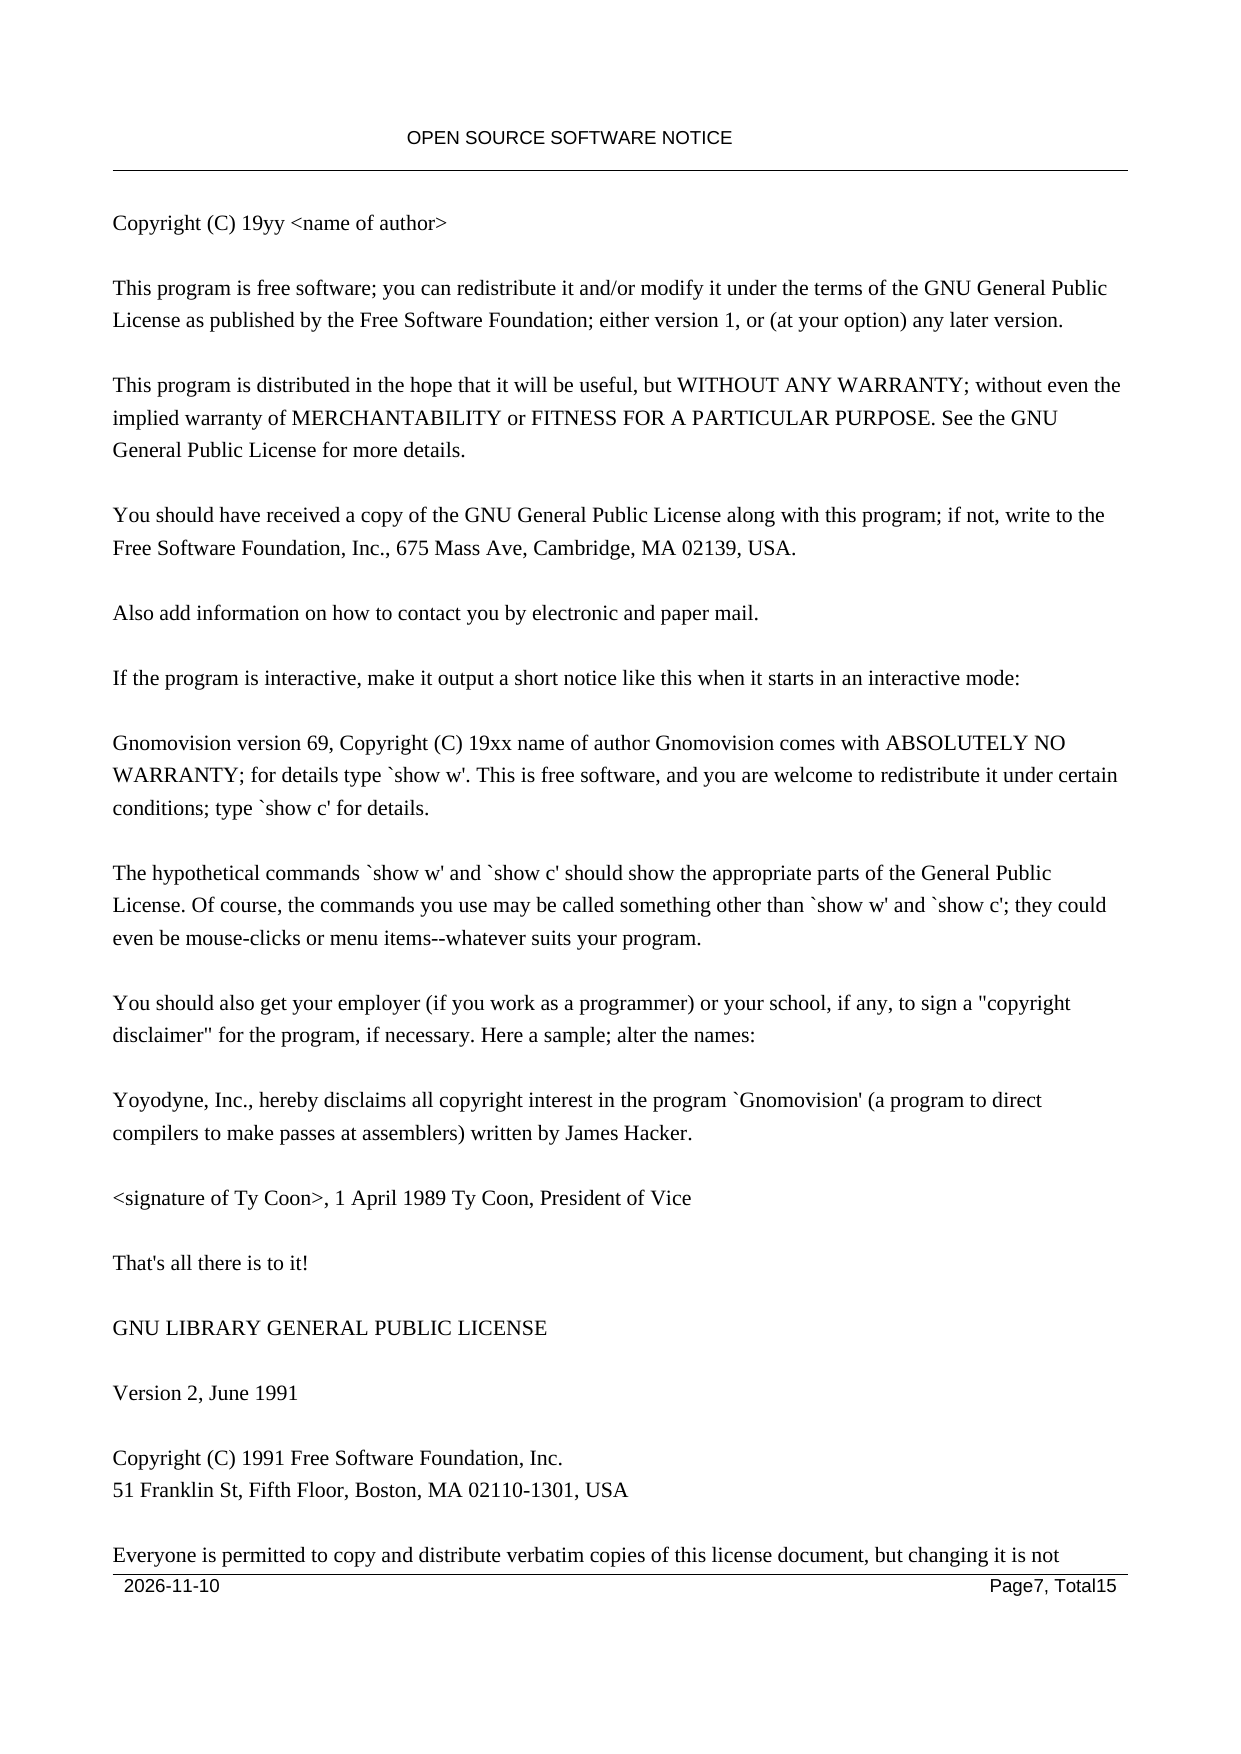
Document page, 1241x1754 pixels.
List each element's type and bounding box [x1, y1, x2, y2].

text [112, 206, 1128, 1571]
